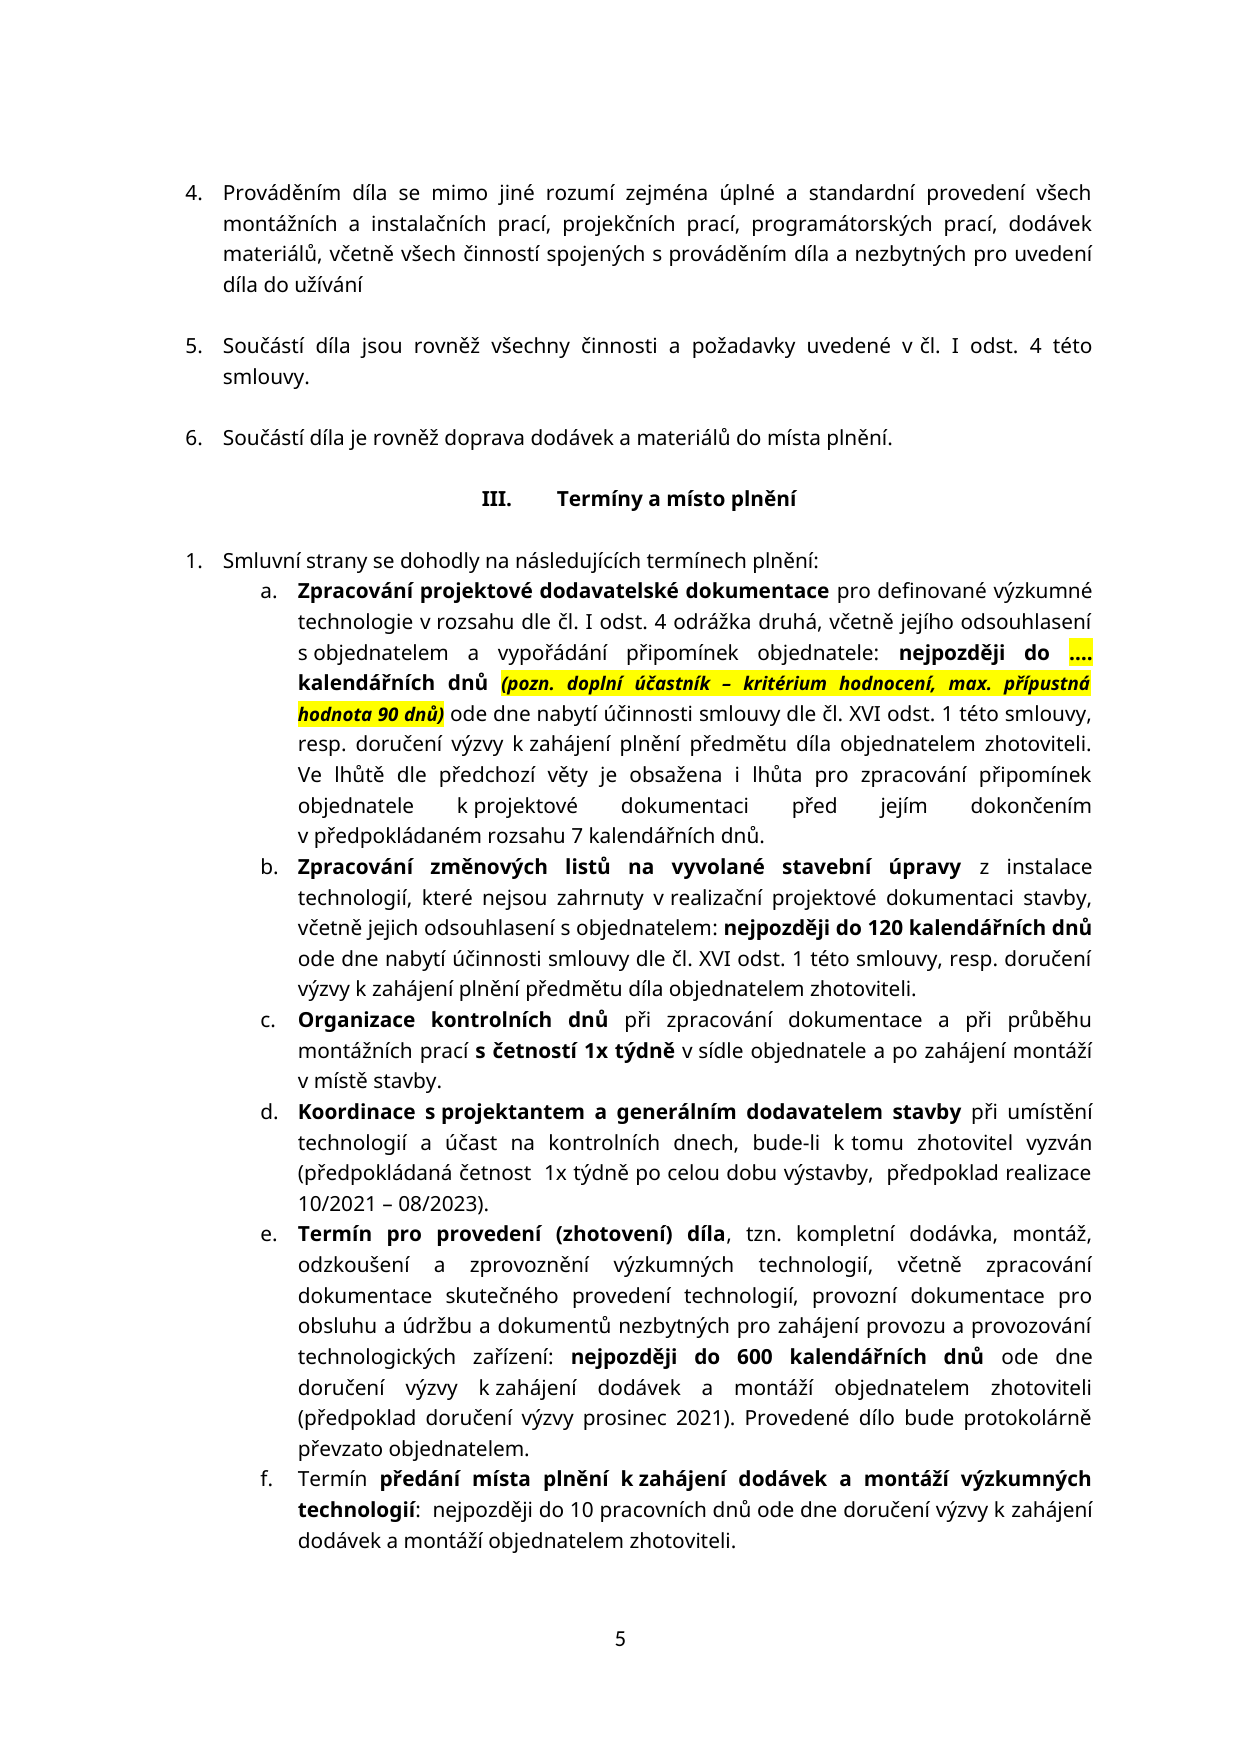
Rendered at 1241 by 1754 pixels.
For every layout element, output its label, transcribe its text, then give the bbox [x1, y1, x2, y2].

list Součástí díla je rovněž doprava dodávek a materiálů do místa plnění. [185, 423, 1093, 452]
list Termíny a místo plnění [185, 484, 1093, 513]
list Koordinace s projektantem a generálním dodavatelem stavby při umístění technologií a účast na kontrolních dnech, bude-li k tomu zhotovitel vyzván (předpokládaná četnost 1x týdně po celou dobu výstavby, předpoklad realizace 10/2021 – 08/2023). [260, 1097, 1093, 1217]
list Termín předání místa plnění k zahájení dodávek a montáží výzkumných technologií: nejpozději do 10 pracovních dnů ode dne doručení výzvy k zahájení dodávek a montáží objednatelem zhotoviteli. [260, 1464, 1093, 1554]
list Součástí díla jsou rovněž všechny činnosti a požadavky uvedené v čl. I odst. 4 této smlouvy. [185, 331, 1093, 390]
list Prováděním díla se mimo jiné rozumí zejména úplné a standardní provedení všech montážních a instalačních prací, projekčních prací, programátorských prací, dodávek materiálů, včetně všech činností spojených s prováděním díla a nezbytných pro uvedení díla do užívání [185, 178, 1093, 298]
list Organizace kontrolních dnů při zpracování dokumentace a při průběhu montážních prací s četností 1x týdně v sídle objednatele a po zahájení montáží v místě stavby. [260, 1005, 1093, 1095]
list Smluvní strany se dohodly na následujících termínech plnění: [185, 546, 1093, 574]
list Zpracování projektové dodavatelské dokumentace pro definované výzkumné technologie v rozsahu dle čl. I odst. 4 odrážka druhá, včetně jejího odsouhlasení s objednatelem a vypořádání připomínek objednatele: nejpozději do …. kalendářních dnů (pozn. doplní účastník – kritérium hodnocení, max. přípustná hodnota 90 dnů) ode dne nabytí účinnosti smlouvy dle čl. XVI odst. 1 této smlouvy, resp. doručení výzvy k zahájení plnění předmětu díla objednatelem zhotoviteli. Ve lhůtě dle předchozí věty je obsažena i lhůta pro zpracování připomínek objednatele k projektové dokumentaci před jejím dokončením v předpokládaném rozsahu 7 kalendářních dnů. [260, 576, 1093, 850]
list Termín pro provedení (zhotovení) díla, tzn. kompletní dodávka, montáž, odzkoušení a zprovoznění výzkumných technologií, včetně zpracování dokumentace skutečného provedení technologií, provozní dokumentace pro obsluhu a údržbu a dokumentů nezbytných pro zahájení provozu a provozování technologických zařízení: nejpozději do 600 kalendářních dnů ode dne doručení výzvy k zahájení dodávek a montáží objednatelem zhotoviteli (předpoklad doručení výzvy prosinec 2021). Provedené dílo bude protokolárně převzato objednatelem. [260, 1219, 1093, 1462]
list Zpracování změnových listů na vyvolané stavební úpravy z instalace technologií, které nejsou zahrnuty v realizační projektové dokumentaci stavby, včetně jejich odsouhlasení s objednatelem: nejpozději do 120 kalendářních dnů ode dne nabytí účinnosti smlouvy dle čl. XVI odst. 1 této smlouvy, resp. doručení výzvy k zahájení plnění předmětu díla objednatelem zhotoviteli. [260, 852, 1093, 1003]
